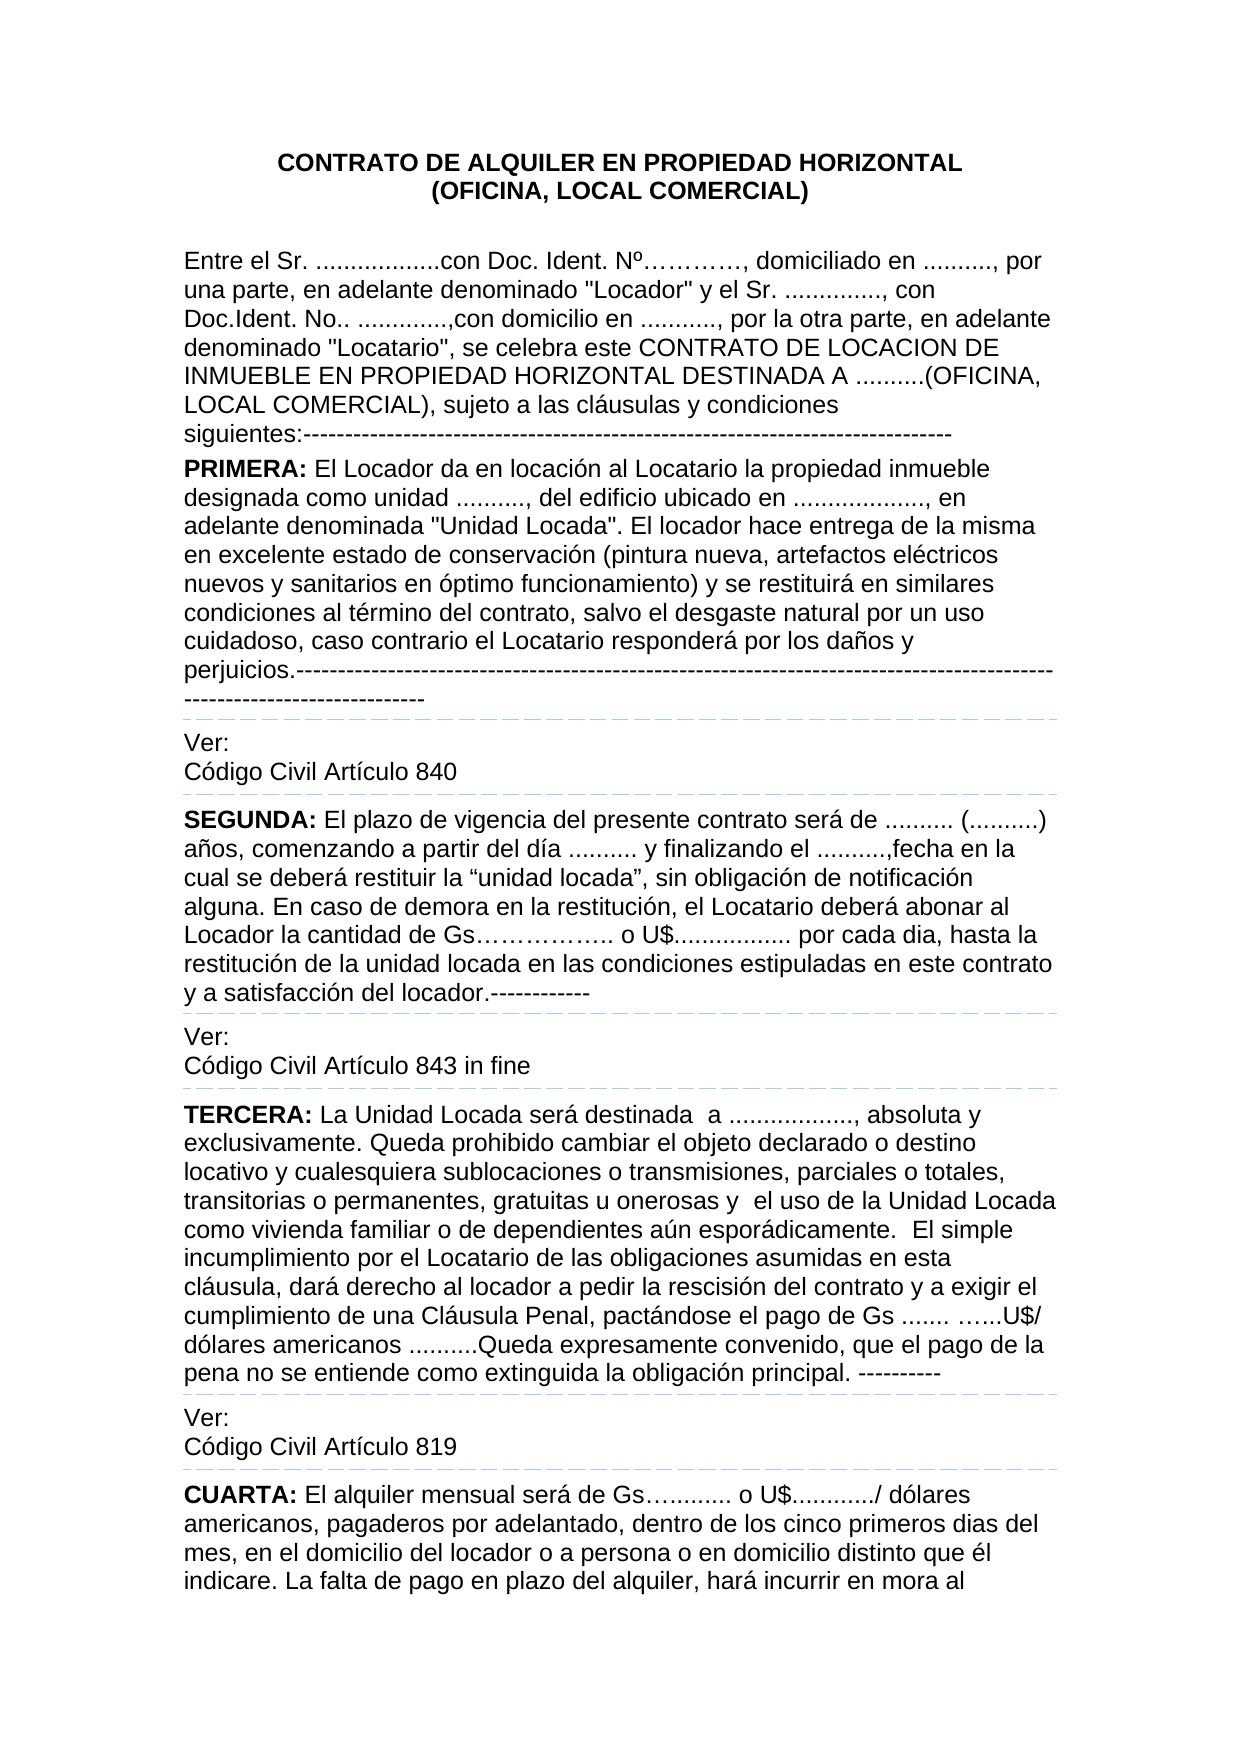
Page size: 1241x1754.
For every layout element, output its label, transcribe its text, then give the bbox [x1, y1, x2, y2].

table_header CONTRATO DE ALQUILER EN PROPIEDAD HORIZONTAL (OFICINA, LOCAL COMERCIAL) [177, 148, 1063, 246]
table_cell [177, 246, 1063, 1595]
